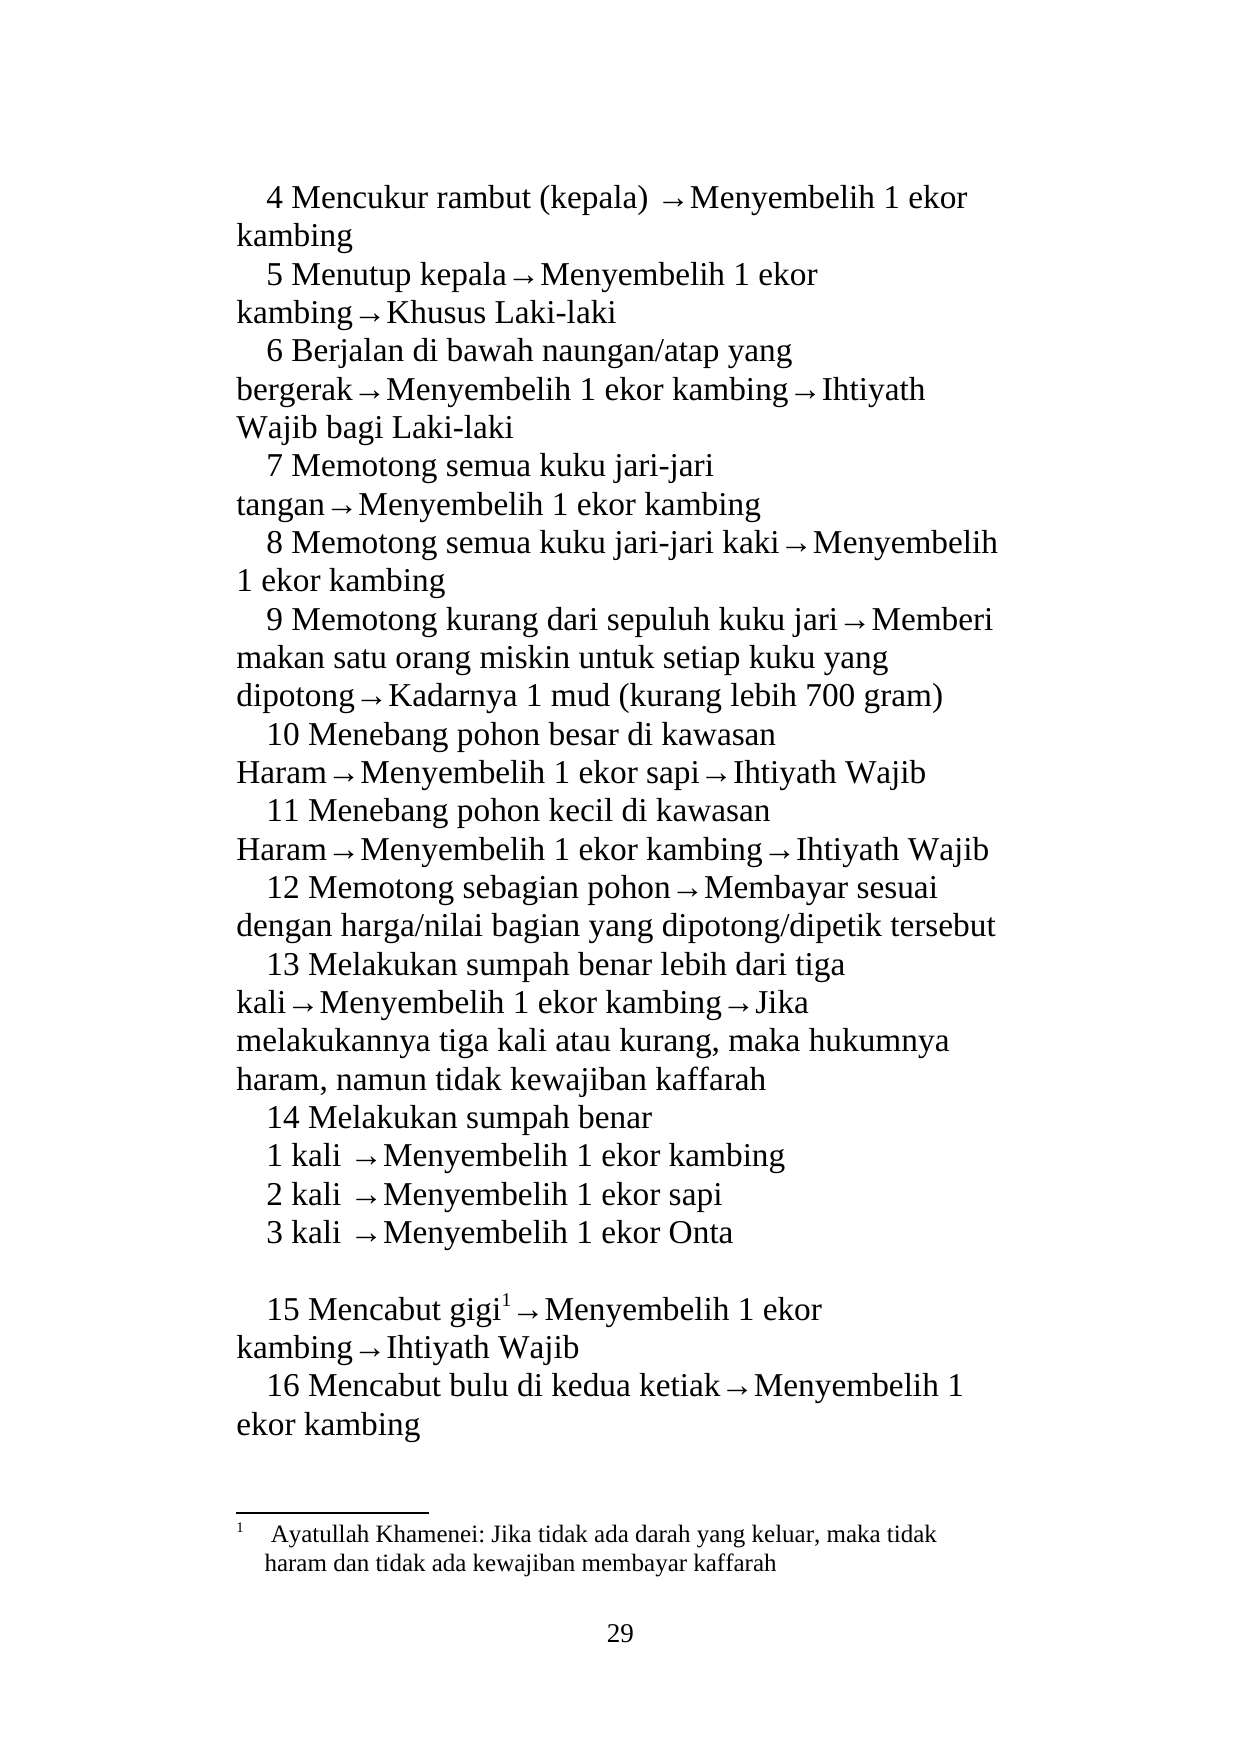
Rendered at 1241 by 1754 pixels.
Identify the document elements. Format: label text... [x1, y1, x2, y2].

text 4 Mencukur rambut (kepala) →Menyembelih 1 ekor kambing [236, 177, 1004, 254]
text 13 Melakukan sumpah benar lebih dari tiga kali→Menyembelih 1 ekor kambing→Jika melakukannya tiga kali atau kurang, maka hukumnya haram, namun tidak kewajiban kaffarah [236, 944, 1004, 1097]
text 7 Memotong semua kuku jari-jari tangan→Menyembelih 1 ekor kambing [236, 446, 1004, 522]
text 12 Memotong sebagian pohon→Membayar sesuai dengan harga/nilai bagian yang dipotong/dipetik tersebut [236, 867, 1004, 944]
text 9 Memotong kurang dari sepuluh kuku jari→Memberi makan satu orang miskin untuk setiap kuku yang dipotong→Kadarnya 1 mud (kurang lebih 700 gram) [236, 599, 1004, 714]
text 3 kali →Menyembelih 1 ekor Onta [236, 1212, 1004, 1251]
text 10 Menebang pohon besar di kawasan Haram→Menyembelih 1 ekor sapi→Ihtiyath Wajib [236, 714, 1004, 791]
text 14 Melakukan sumpah benar [236, 1097, 1004, 1136]
text 5 Menutup kepala→Menyembelih 1 ekor kambing→Khusus Laki-laki [236, 254, 1004, 331]
text 1 kali →Menyembelih 1 ekor kambing [236, 1136, 1004, 1174]
text 16 Mencabut bulu di kedua ketiak→Menyembelih 1 ekor kambing [236, 1366, 1004, 1442]
text 11 Menebang pohon kecil di kawasan Haram→Menyembelih 1 ekor kambing→Ihtiyath Wajib [236, 791, 1004, 867]
text 2 kali →Menyembelih 1 ekor sapi [236, 1174, 1004, 1212]
text 6 Berjalan di bawah naungan/atap yang bergerak→Menyembelih 1 ekor kambing→Ihtiyath Wajib bagi Laki-laki [236, 331, 1004, 446]
text 15 Mencabut gigi→Menyembelih 1 ekor kambing→Ihtiyath Wajib [236, 1289, 1004, 1366]
text 8 Memotong semua kuku jari-jari kaki→Menyembelih 1 ekor kambing [236, 522, 1004, 599]
